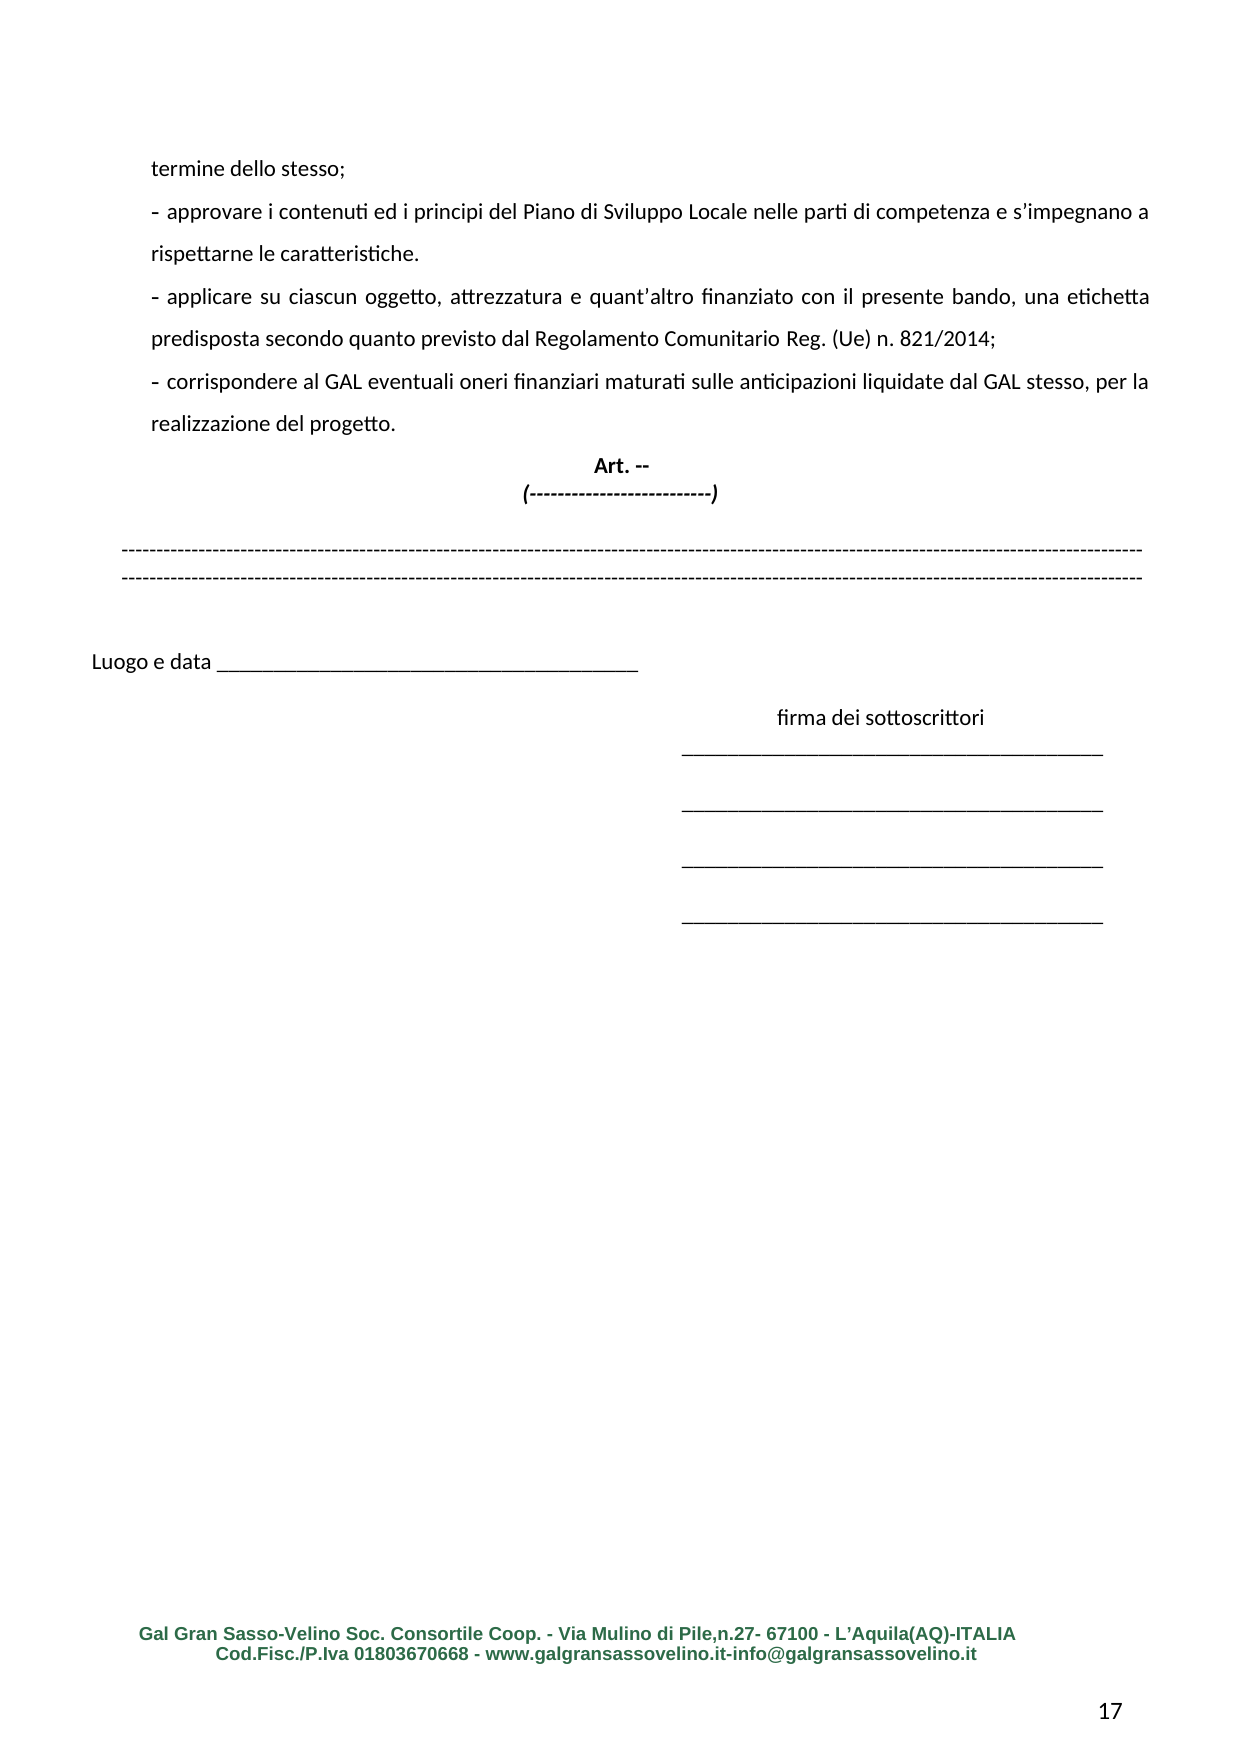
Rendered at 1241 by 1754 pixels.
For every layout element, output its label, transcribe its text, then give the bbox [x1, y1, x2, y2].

text _____________________________________ [682, 787, 1151, 815]
text Luogo e data _____________________________________ [92, 647, 1151, 675]
list approvare i contenuti ed i principi del Piano di Sviluppo Locale nelle parti di competenza e s’impegnano a rispettarne le caratteristiche. [151, 196, 1151, 267]
text _____________________________________ [682, 899, 1151, 927]
text ---------------------------------------------------------------------------------------------------------------------------------------------------------------------------------------------------------------------------------------------------------------------------------------------------- [121, 535, 1151, 591]
text _____________________________________ [682, 731, 1151, 759]
text _____________________________________ [682, 843, 1151, 871]
list applicare su ciascun oggetto, attrezzatura e quant’altro finanziato con il presente bando, una etichetta predisposta secondo quanto previsto dal Regolamento Comunitario Reg. (Ue) n. 821/2014; [151, 281, 1151, 352]
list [151, 154, 1151, 182]
text (--------------------------) [92, 479, 1151, 507]
text firma dei sottoscrittori [757, 703, 1151, 731]
list corrispondere al GAL eventuali oneri finanziari maturati sulle anticipazioni liquidate dal GAL stesso, per la realizzazione del progetto. [151, 366, 1151, 437]
text Art. -- [92, 451, 1151, 479]
